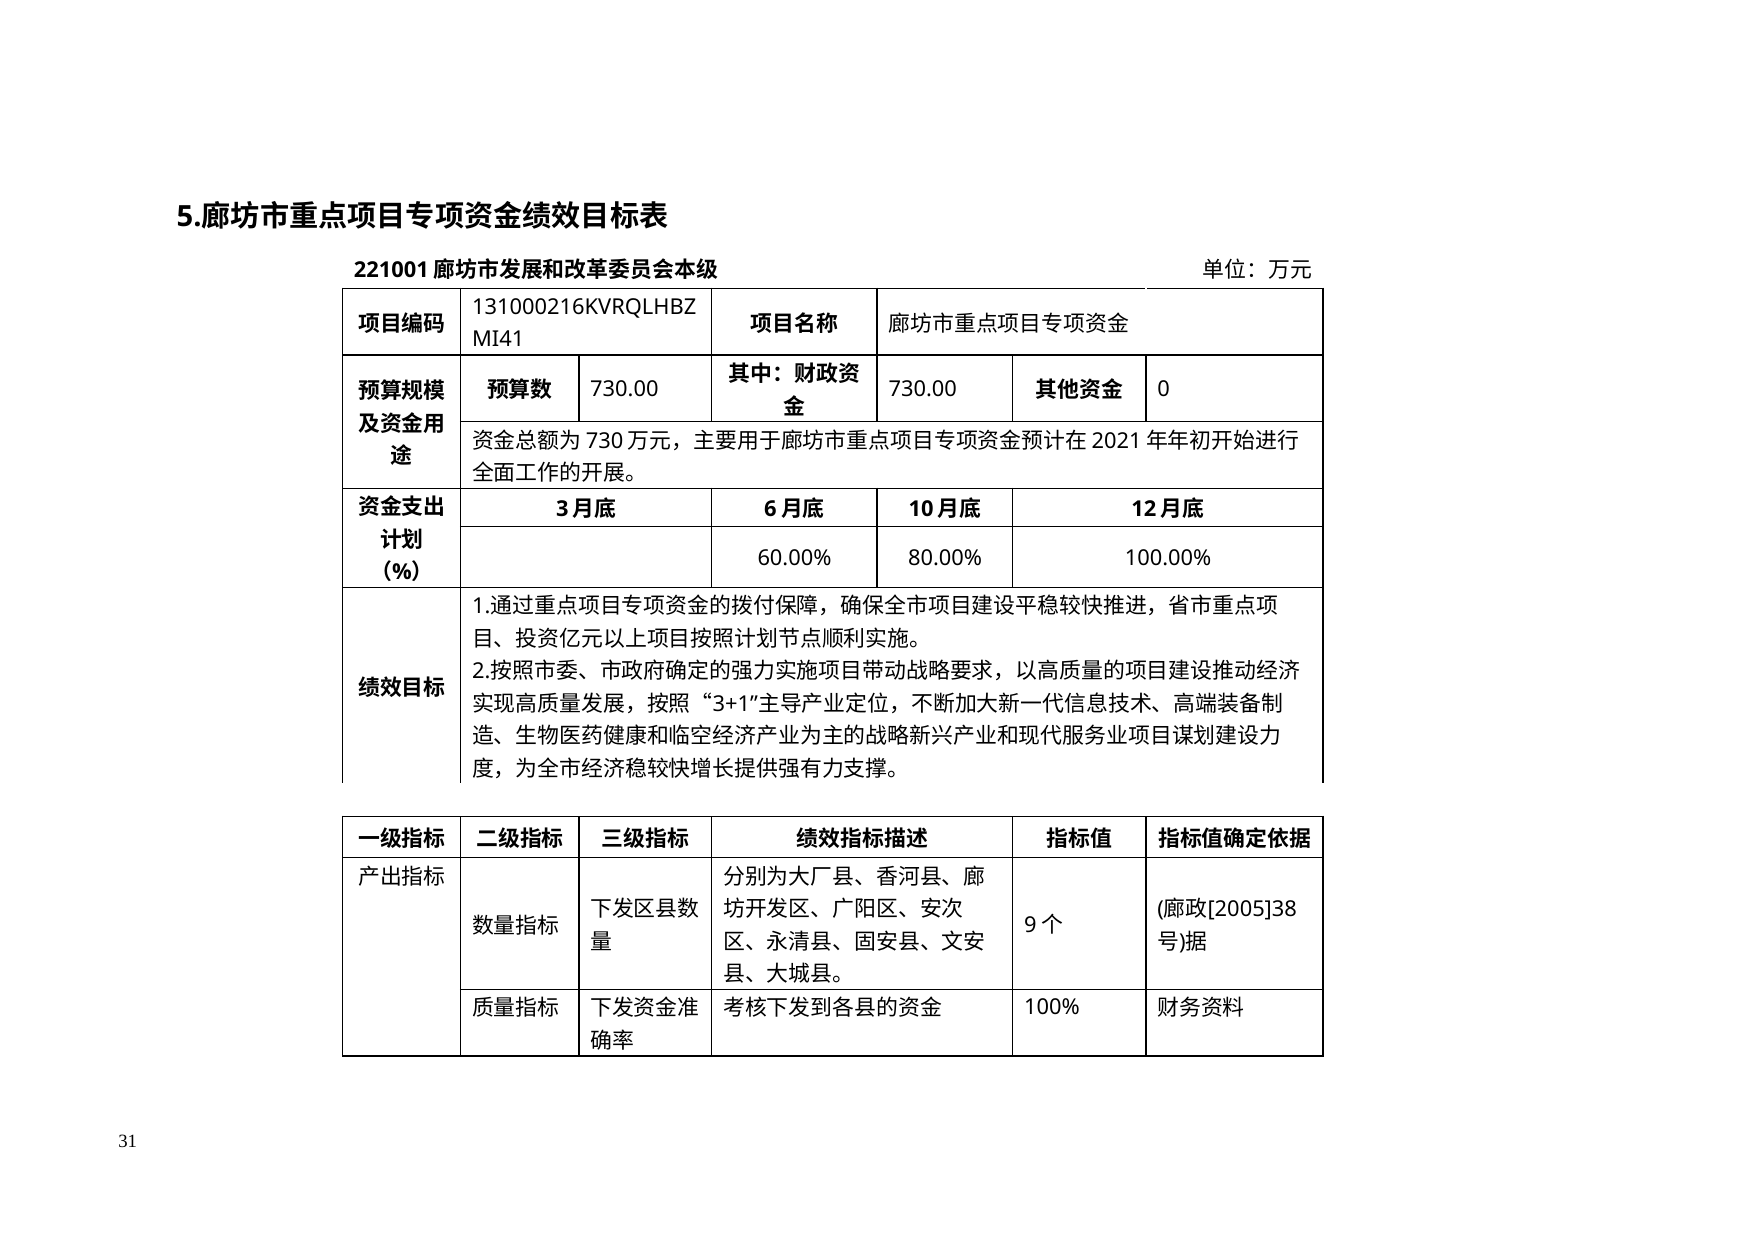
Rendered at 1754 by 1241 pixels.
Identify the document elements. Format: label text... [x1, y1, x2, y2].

table_cell 分别为大厂县、香河县、廊坊开发区、广阳区、安次区、永清县、固安县、文安县、大城县。 [712, 858, 1012, 988]
text 5.廊坊市重点项目专项资金绩效目标表 [118, 181, 1547, 246]
table_cell 3月底 [461, 489, 711, 526]
table_cell 60.00% [712, 527, 876, 586]
table_cell 项目编码 [343, 289, 460, 354]
table_cell 产出指标 [343, 858, 460, 1055]
table_cell 财务资料 [1147, 990, 1322, 1055]
table_cell 730.00 [878, 356, 1012, 421]
table_cell 1.通过重点项目专项资金的拨付保障，确保全市项目建设平稳较快推进，省市重点项目、投资亿元以上项目按照计划节点顺利实施。 2.按照市委、市政府确定的强力实施项目带动战略要求，以高质量的项目建设推动经济实现高质量发展，按照“3+1”主导产业定位，不断加大新一代信息技术、高端装备制造、生物医药健康和临空经济产业为主的战略新兴产业和现代服务业项目谋划建设力度，为全市经济稳较快增长提供强有力支撑。 [461, 588, 1322, 783]
table_cell 下发区县数量 [580, 858, 711, 988]
table_cell 考核下发到各县的资金 [712, 990, 1012, 1055]
table_cell 0 [1147, 356, 1322, 421]
table_cell 10月底 [878, 489, 1012, 526]
table_header 三级指标 [580, 817, 711, 857]
table_cell 100.00% [1013, 527, 1322, 586]
table_cell 数量指标 [461, 858, 578, 988]
table_cell 其中：财政资金 [712, 356, 876, 421]
table_cell 730.00 [580, 356, 711, 421]
table_header 二级指标 [461, 817, 578, 857]
table_cell 下发资金准确率 [580, 990, 711, 1055]
table_cell 6月底 [712, 489, 876, 526]
table_header 单位：万元 [1147, 248, 1322, 288]
table_cell 项目名称 [712, 289, 876, 354]
table_cell 100% [1013, 990, 1145, 1055]
table_cell 资金总额为730万元，主要用于廊坊市重点项目专项资金预计在2021年年初开始进行全面工作的开展。 [461, 422, 1322, 487]
table_header 一级指标 [343, 817, 460, 857]
table_cell 绩效目标 [343, 588, 460, 783]
table_cell 其他资金 [1013, 356, 1145, 421]
table_cell 资金支出计划（%） [343, 489, 460, 586]
table_cell 9个 [1013, 858, 1145, 988]
table_cell 预算规模及资金用途 [343, 356, 460, 487]
table_cell 80.00% [878, 527, 1012, 586]
table_cell 质量指标 [461, 990, 578, 1055]
table_header 指标值 [1013, 817, 1145, 857]
table_header 指标值确定依据 [1147, 817, 1322, 857]
table_header 221001廊坊市发展和改革委员会本级 [343, 248, 1145, 288]
table_cell (廊政[2005]38号)据 [1147, 858, 1322, 988]
table_cell [461, 527, 711, 586]
table_header 绩效指标描述 [712, 817, 1012, 857]
table_cell 12月底 [1013, 489, 1322, 526]
table_cell 预算数 [461, 356, 578, 421]
table_cell 廊坊市重点项目专项资金 [878, 289, 1322, 354]
table_cell 131000216KVRQLHBZMI41 [461, 289, 711, 354]
